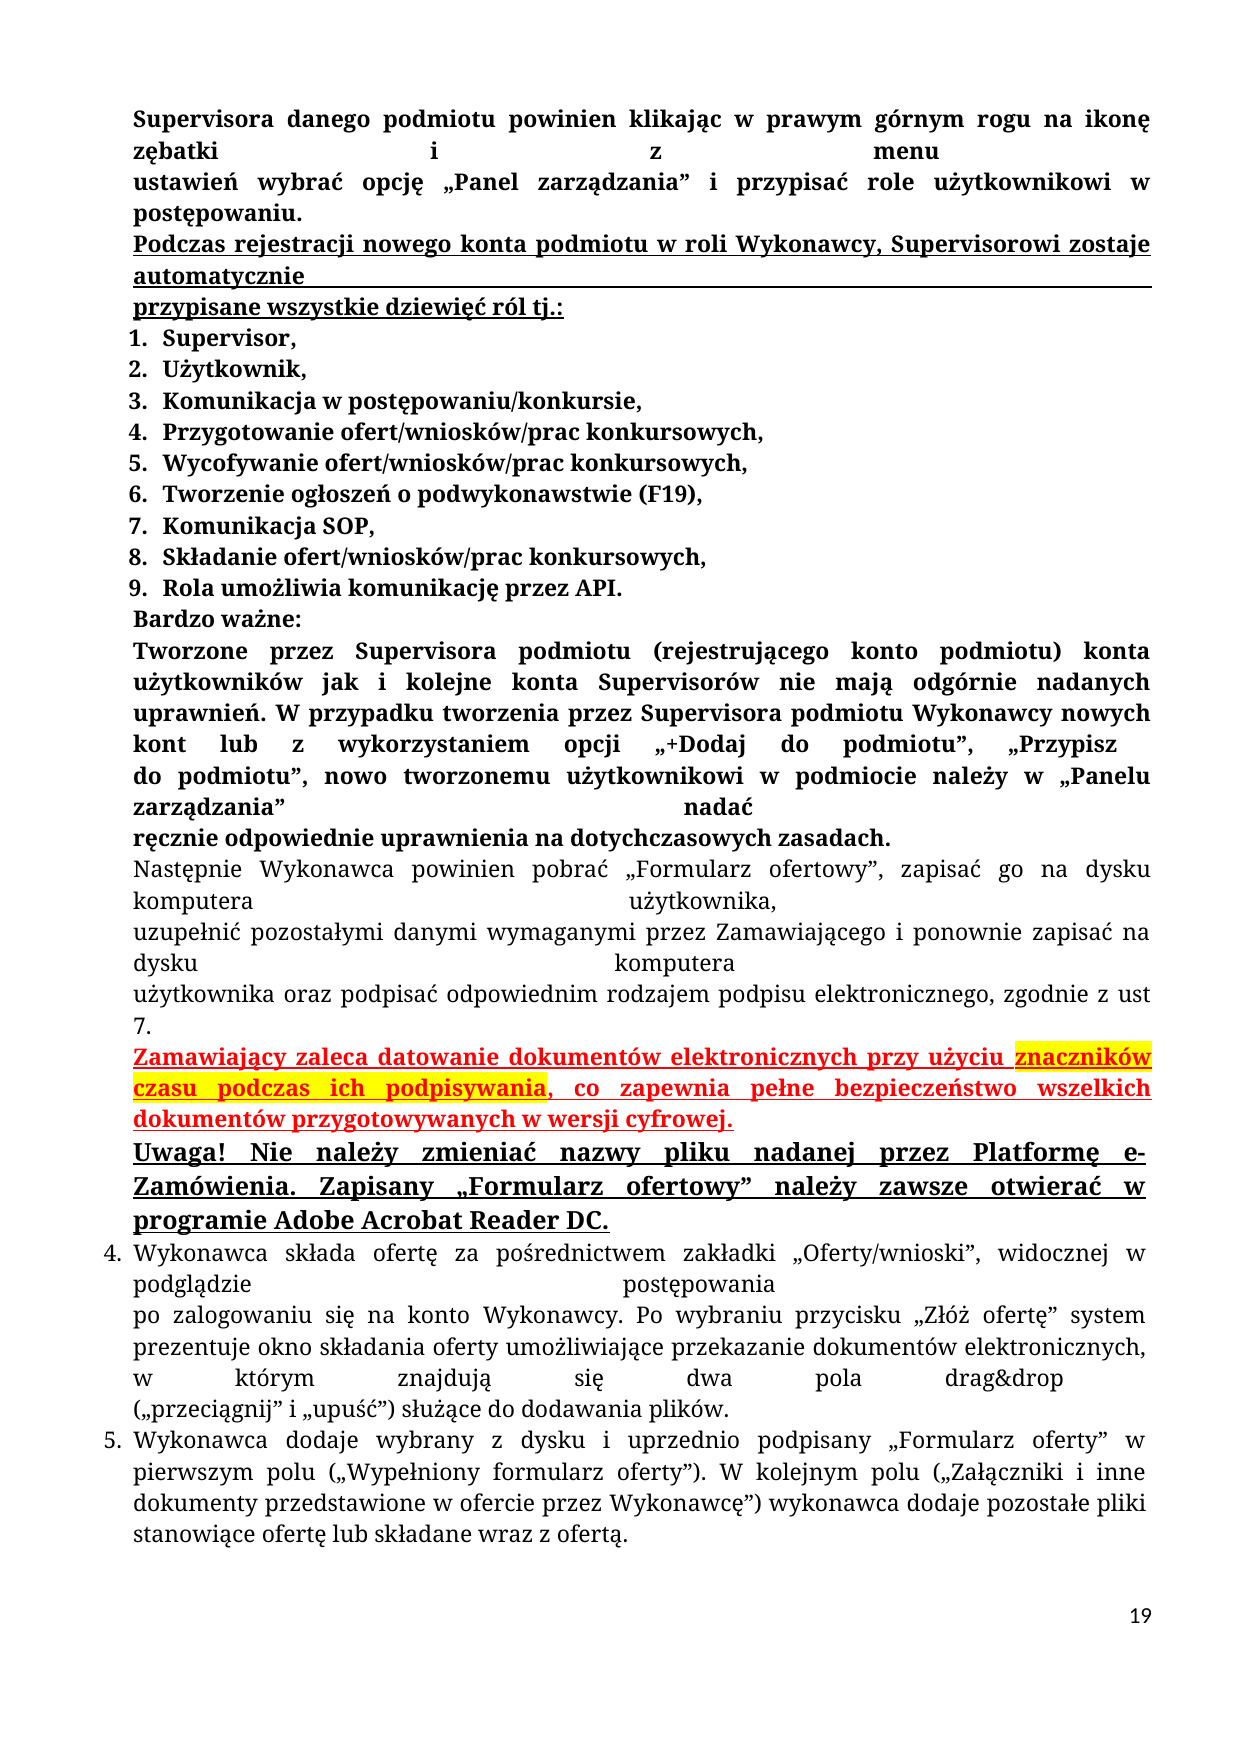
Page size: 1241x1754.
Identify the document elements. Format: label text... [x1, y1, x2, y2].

list Wycofywanie ofert/wniosków/prac konkursowych, [128, 447, 1152, 478]
list Zamawiający zaleca datowanie dokumentów elektronicznych przy użyciu znaczników czasu podczas ich podpisywania, co zapewnia pełne bezpieczeństwo wszelkich dokumentów przygotowywanych w wersji cyfrowej. [133, 1068, 1152, 1099]
list Przygotowanie ofert/wniosków/prac konkursowych, [128, 416, 1152, 447]
list Supervisor, [128, 322, 1152, 353]
list Komunikacja SOP, [128, 509, 1152, 541]
list Zamawiający zaleca datowanie dokumentów elektronicznych przy użyciu znaczników czasu podczas ich podpisywania, co zapewnia pełne bezpieczeństwo wszelkich dokumentów przygotowywanych w wersji cyfrowej. [133, 1041, 1015, 1067]
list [133, 103, 1152, 228]
list Rola umożliwia komunikację przez API. [128, 572, 1152, 603]
list Wykonawca dodaje wybrany z dysku i uprzednio podpisany „Formularz oferty” w pierwszym polu („Wypełniony formularz oferty”). W kolejnym polu („Załączniki i inne dokumenty przedstawione w ofercie przez Wykonawcę”) wykonawca dodaje pozostałe pliki stanowiące ofertę lub składane wraz z ofertą. [103, 1424, 1147, 1549]
list Komunikacja w postępowaniu/konkursie, [128, 384, 1152, 416]
list Składanie ofert/wniosków/prac konkursowych, [128, 541, 1152, 572]
list Podczas rejestracji nowego konta podmiotu w roli Wykonawcy, Supervisorowi zostaje automatycznie przypisane wszystkie dziewięć ról tj.: [133, 288, 1152, 322]
list Zamawiający zaleca datowanie dokumentów elektronicznych przy użyciu znaczników czasu podczas ich podpisywania, co zapewnia pełne bezpieczeństwo wszelkich dokumentów przygotowywanych w wersji cyfrowej. [133, 1100, 1152, 1134]
list Wykonawca składa ofertę za pośrednictwem zakładki „Oferty/wnioski”, widocznej w podglądzie postępowania po zalogowaniu się na konto Wykonawcy. Po wybraniu przycisku „Złóż ofertę” system prezentuje okno składania oferty umożliwiające przekazanie dokumentów elektronicznych, w którym znajdują się dwa pola drag&drop („przeciągnij” i „upuść”) służące do dodawania plików. [103, 1237, 1147, 1424]
list Następnie Wykonawca powinien pobrać „Formularz ofertowy”, zapisać go na dysku komputera użytkownika, uzupełnić pozostałymi danymi wymaganymi przez Zamawiającego i ponownie zapisać na dysku komputera użytkownika oraz podpisać odpowiednim rodzajem podpisu elektronicznego, zgodnie z ust 7. [133, 853, 1152, 1041]
list Użytkownik, [128, 353, 1152, 384]
list Bardzo ważne: [133, 603, 1152, 634]
text Uwaga! Nie należy zmieniać nazwy pliku nadanej przez Platformę e-Zamówienia. Zapisany „Formularz ofertowy” należy zawsze otwierać w programie Adobe Acrobat Reader DC. [133, 1134, 1147, 1237]
list Tworzone przez Supervisora podmiotu (rejestrującego konto podmiotu) konta użytkowników jak i kolejne konta Supervisorów nie mają odgórnie nadanych uprawnień. W przypadku tworzenia przez Supervisora podmiotu Wykonawcy nowych kont lub z wykorzystaniem opcji „+Dodaj do podmiotu”, „Przypisz do podmiotu”, nowo tworzonemu użytkownikowi w podmiocie należy w „Panelu zarządzania” nadać ręcznie odpowiednie uprawnienia na dotychczasowych zasadach. [133, 634, 1152, 853]
list Podczas rejestracji nowego konta podmiotu w roli Wykonawcy, Supervisorowi zostaje automatycznie przypisane wszystkie dziewięć ról tj.: [133, 228, 1152, 286]
list Tworzenie ogłoszeń o podwykonawstwie (F19), [128, 478, 1152, 509]
